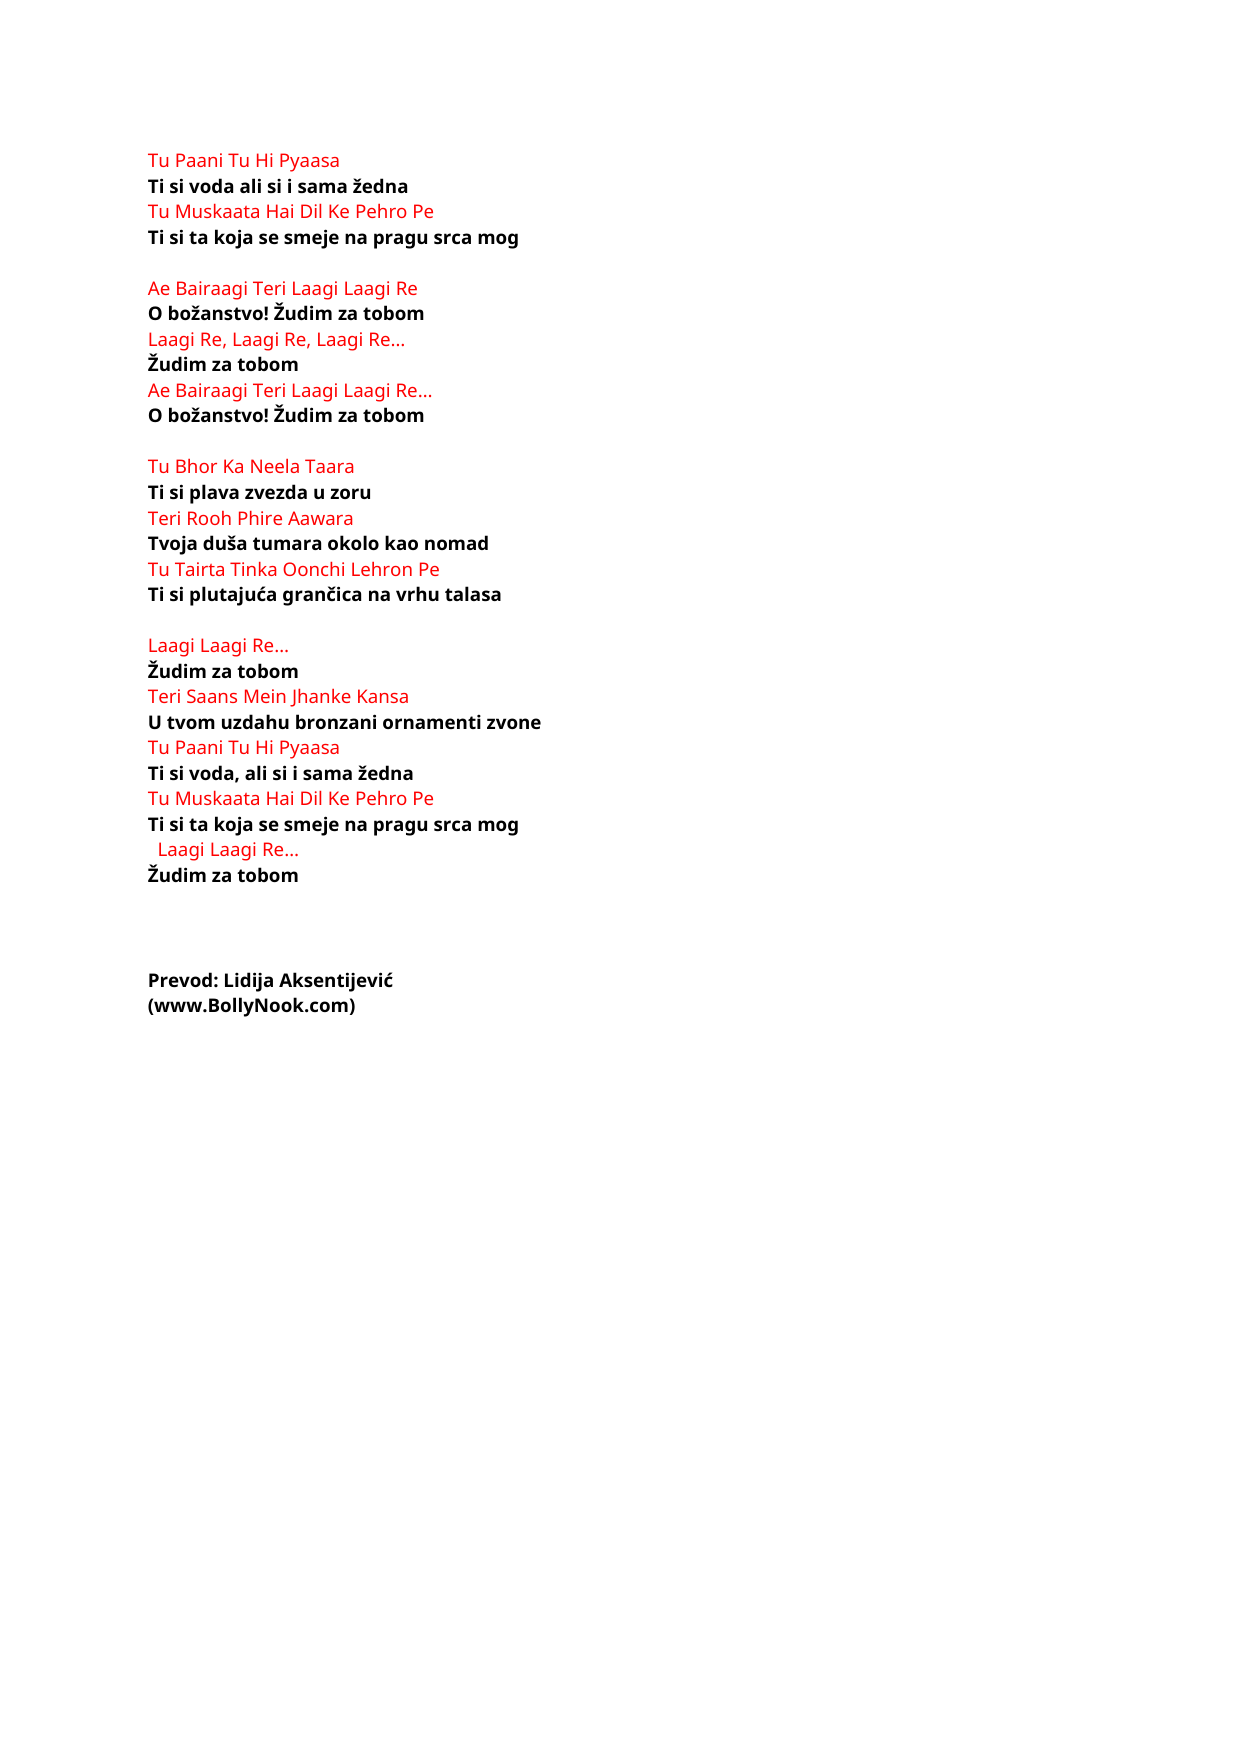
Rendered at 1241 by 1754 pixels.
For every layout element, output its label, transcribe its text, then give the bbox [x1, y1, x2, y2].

text (www.BollyNook.com) [148, 992, 1093, 1018]
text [148, 148, 1093, 916]
text Prevod: Lidija Aksentijević [148, 967, 1093, 992]
